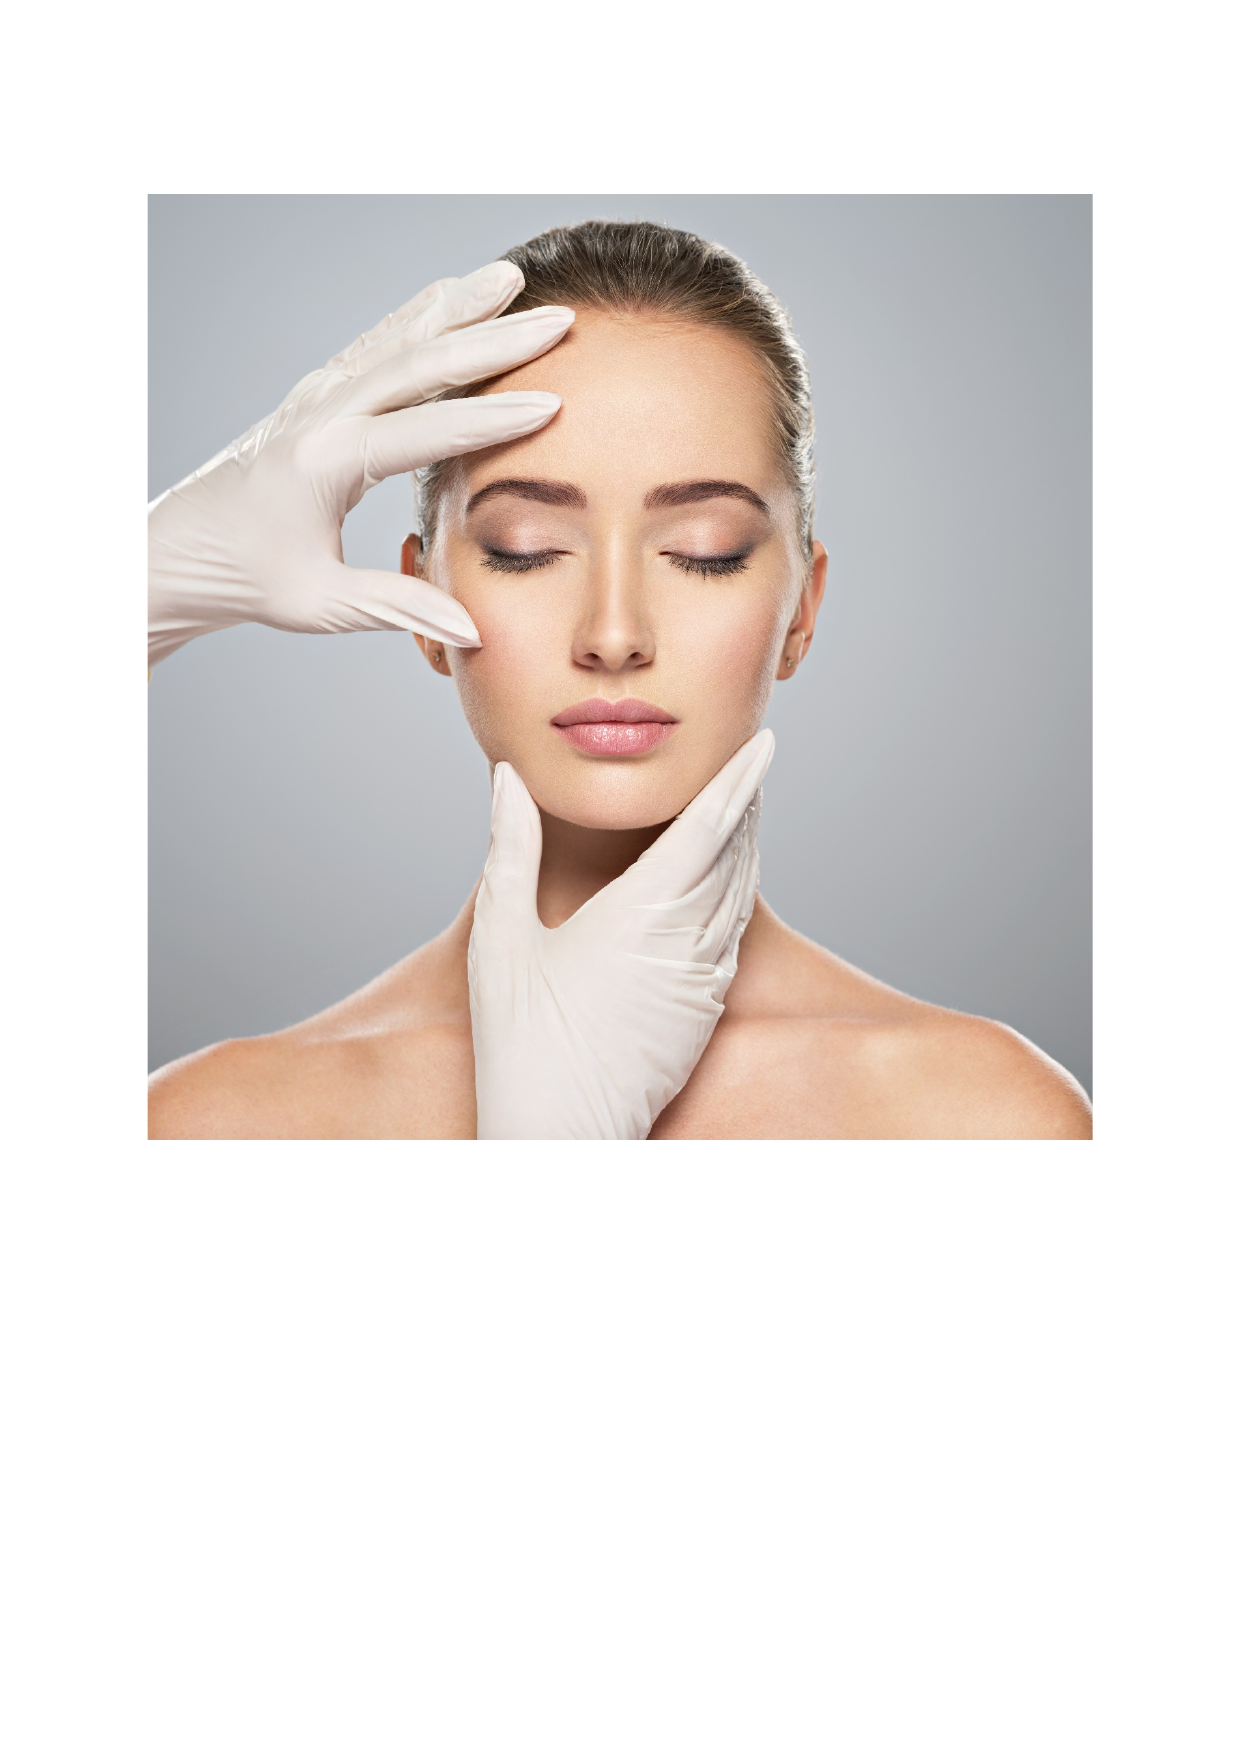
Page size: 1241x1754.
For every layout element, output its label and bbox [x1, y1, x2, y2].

picture [147, 194, 1093, 1140]
